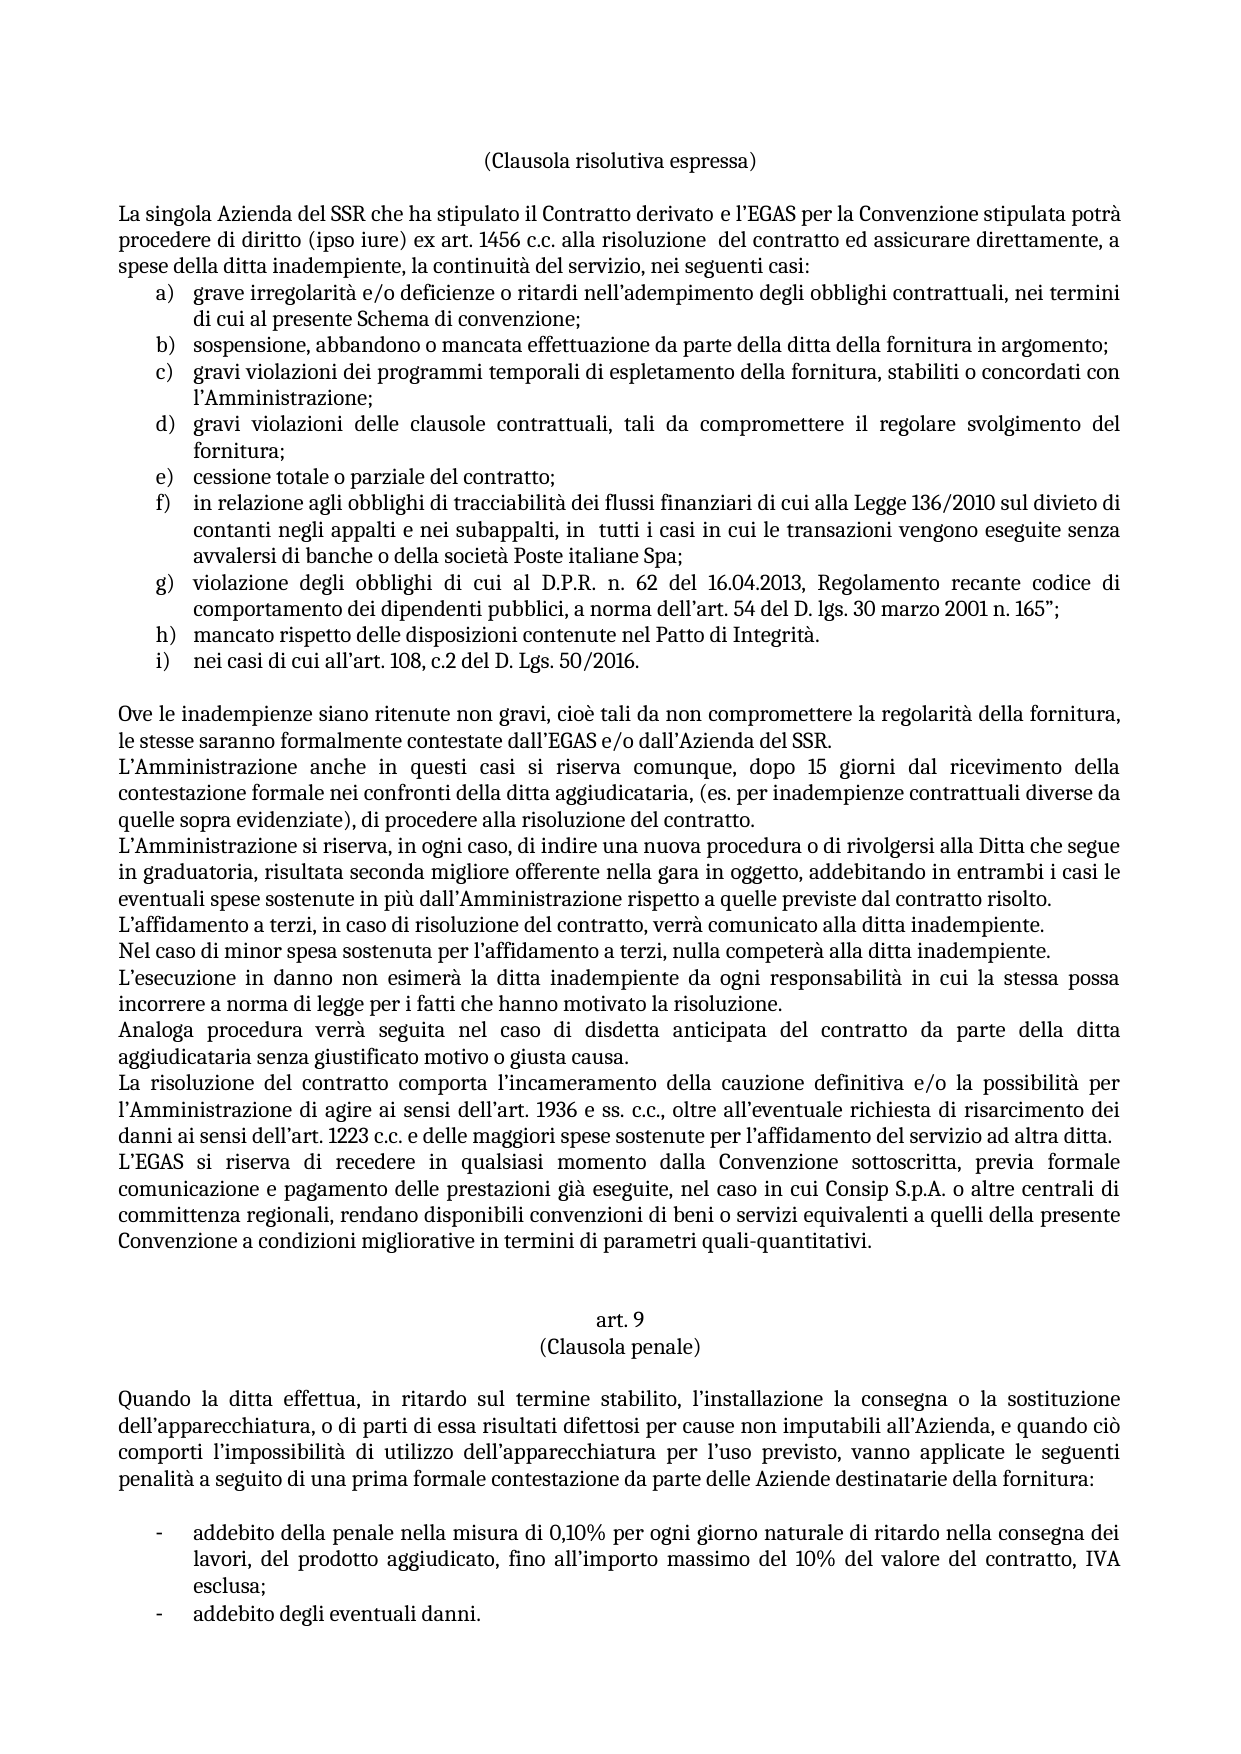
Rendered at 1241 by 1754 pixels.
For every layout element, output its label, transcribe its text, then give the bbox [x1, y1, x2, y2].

text L’esecuzione in danno non esimerà la ditta inadempiente da ogni responsabilità in cui la stessa possa incorrere a norma di legge per i fatti che hanno motivato la risoluzione. [118, 964, 1122, 1017]
list cessione totale o parziale del contratto; [156, 464, 1122, 490]
list mancato rispetto delle disposizioni contenute nel Patto di Integrità. [156, 622, 1122, 648]
text Ove le inadempienze siano ritenute non gravi, cioè tali da non compromettere la regolarità della fornitura, le stesse saranno formalmente contestate dall’EGAS e/o dall’Azienda del SSR. [118, 701, 1122, 754]
text art. 9 [118, 1307, 1122, 1333]
text La singola Azienda del SSR che ha stipulato il Contratto derivato e l’EGAS per la Convenzione stipulata potrà procedere di diritto (ipso iure) ex art. 1456 c.c. alla risoluzione del contratto ed assicurare direttamente, a spese della ditta inadempiente, la continuità del servizio, nei seguenti casi: [118, 200, 1122, 279]
list grave irregolarità e/o deficienze o ritardi nell’adempimento degli obblighi contrattuali, nei termini di cui al presente Schema di convenzione; [156, 279, 1122, 332]
text (Clausola penale) [118, 1333, 1122, 1360]
list addebito della penale nella misura di 0,10% per ogni giorno naturale di ritardo nella consegna dei lavori, del prodotto aggiudicato, fino all’importo massimo del 10% del valore del contratto, IVA esclusa; [156, 1518, 1122, 1599]
text Nel caso di minor spesa sostenuta per l’affidamento a terzi, nulla competerà alla ditta inadempiente. [118, 938, 1122, 964]
list in relazione agli obblighi di tracciabilità dei flussi finanziari di cui alla Legge 136/2010 sul divieto di contanti negli appalti e nei subappalti, in tutti i casi in cui le transazioni vengono eseguite senza avvalersi di banche o della società Poste italiane Spa; [156, 490, 1122, 569]
text (Clausola risolutiva espressa) [118, 148, 1122, 174]
text L’Amministrazione si riserva, in ogni caso, di indire una nuova procedura o di rivolgersi alla Ditta che segue in graduatoria, risultata seconda migliore offerente nella gara in oggetto, addebitando in entrambi i casi le eventuali spese sostenute in più dall’Amministrazione rispetto a quelle previste dal contratto risolto. [118, 833, 1122, 912]
text L’Amministrazione anche in questi casi si riserva comunque, dopo 15 giorni dal ricevimento della contestazione formale nei confronti della ditta aggiudicataria, (es. per inadempienze contrattuali diverse da quelle sopra evidenziate), di procedere alla risoluzione del contratto. [118, 754, 1122, 833]
text Analoga procedura verrà seguita nel caso di disdetta anticipata del contratto da parte della ditta aggiudicataria senza giustificato motivo o giusta causa. [118, 1017, 1122, 1070]
text La risoluzione del contratto comporta l’incameramento della cauzione definitiva e/o la possibilità per l’Amministrazione di agire ai sensi dell’art. 1936 e ss. c.c., oltre all’eventuale richiesta di risarcimento dei danni ai sensi dell’art. 1223 c.c. e delle maggiori spese sostenute per l’affidamento del servizio ad altra ditta. [118, 1070, 1122, 1149]
text Quando la ditta effettua, in ritardo sul termine stabilito, l’installazione la consegna o la sostituzione dell’apparecchiatura, o di parti di essa risultati difettosi per cause non imputabili all’Azienda, e quando ciò comporti l’impossibilità di utilizzo dell’apparecchiatura per l’uso previsto, vanno applicate le seguenti penalità a seguito di una prima formale contestazione da parte delle Aziende destinatarie della fornitura: [118, 1386, 1122, 1492]
list sospensione, abbandono o mancata effettuazione da parte della ditta della fornitura in argomento; [156, 332, 1122, 358]
list gravi violazioni delle clausole contrattuali, tali da compromettere il regolare svolgimento del fornitura; [156, 411, 1122, 464]
text L’affidamento a terzi, in caso di risoluzione del contratto, verrà comunicato alla ditta inadempiente. [118, 912, 1122, 938]
list nei casi di cui all’art. 108, c.2 del D. Lgs. 50/2016. [156, 648, 1122, 675]
list gravi violazioni dei programmi temporali di espletamento della fornitura, stabiliti o concordati con l’Amministrazione; [156, 358, 1122, 411]
list violazione degli obblighi di cui al D.P.R. n. 62 del 16.04.2013, Regolamento recante codice di comportamento dei dipendenti pubblici, a norma dell’art. 54 del D. lgs. 30 marzo 2001 n. 165”; [156, 569, 1122, 622]
text L’EGAS si riserva di recedere in qualsiasi momento dalla Convenzione sottoscritta, previa formale comunicazione e pagamento delle prestazioni già eseguite, nel caso in cui Consip S.p.A. o altre centrali di committenza regionali, rendano disponibili convenzioni di beni o servizi equivalenti a quelli della presente Convenzione a condizioni migliorative in termini di parametri quali-quantitativi. [118, 1149, 1122, 1254]
list addebito degli eventuali danni. [156, 1599, 1122, 1627]
